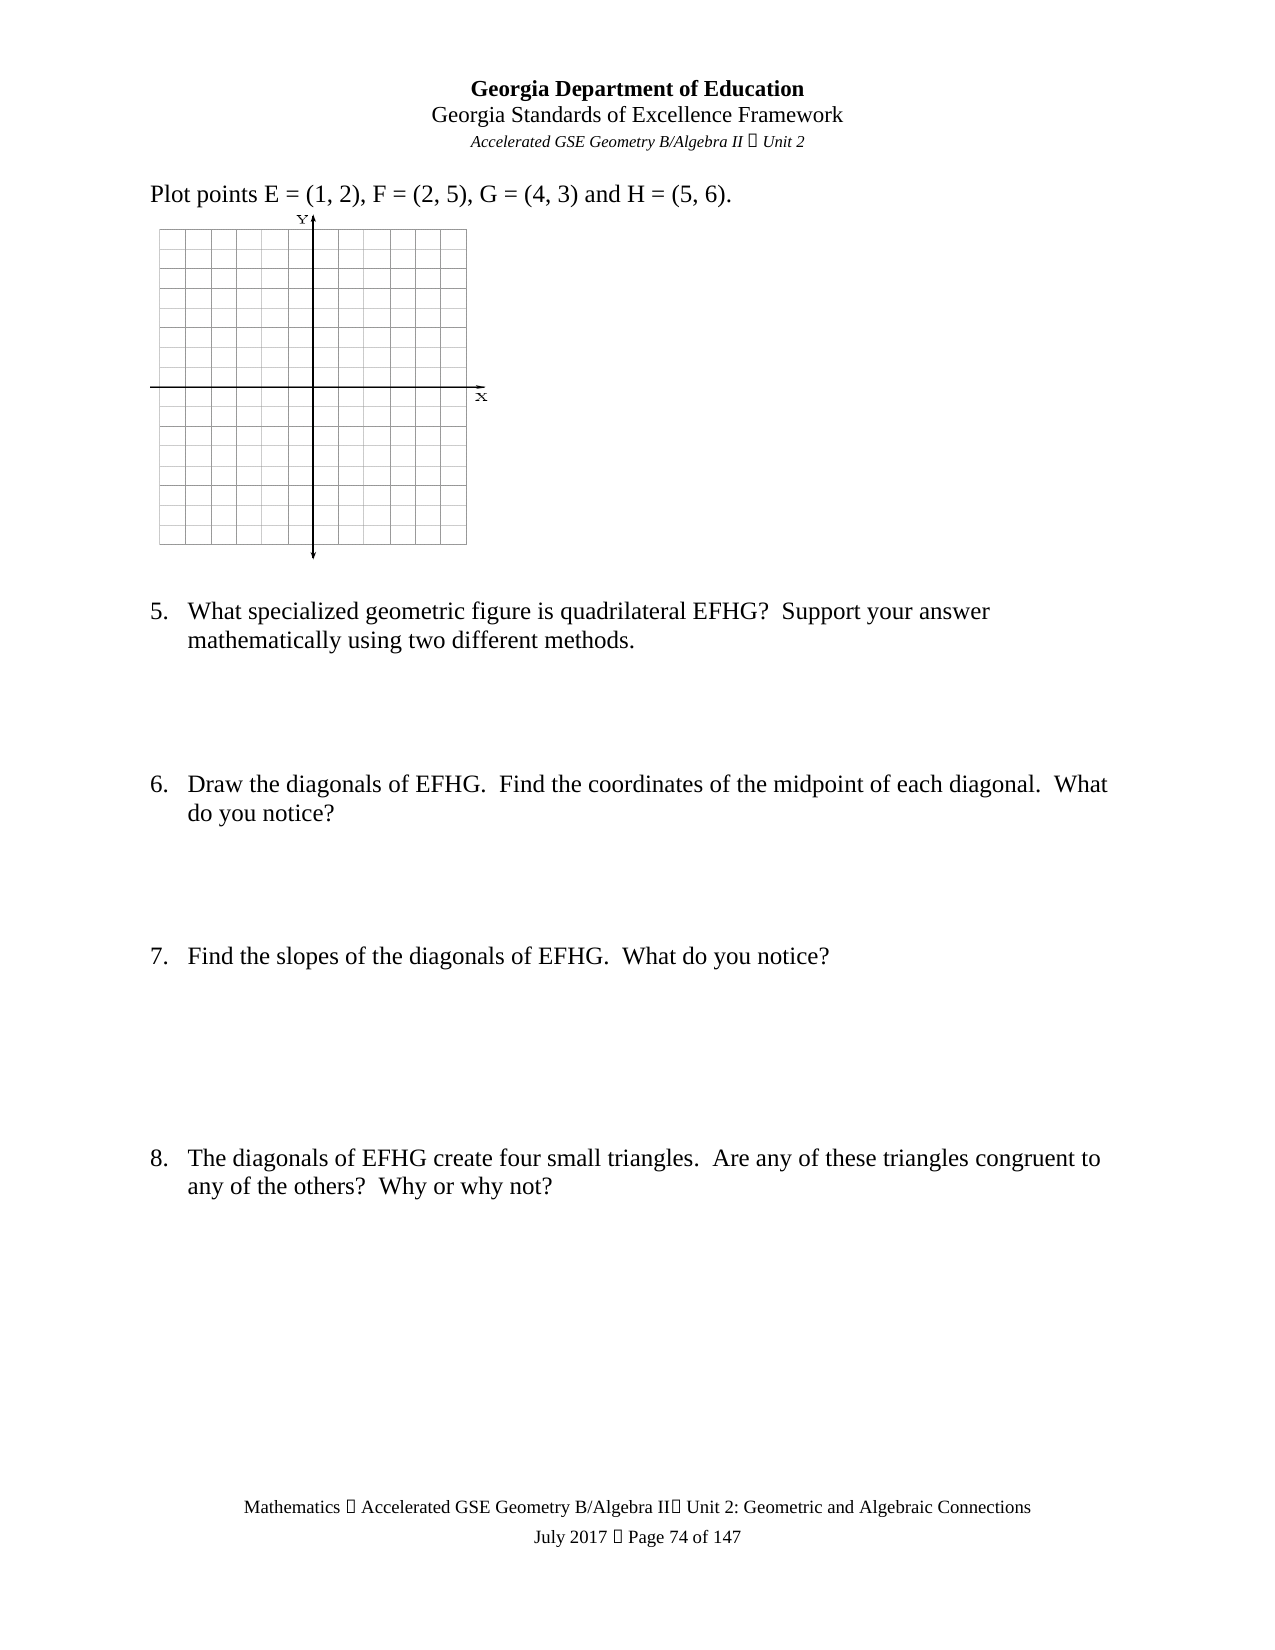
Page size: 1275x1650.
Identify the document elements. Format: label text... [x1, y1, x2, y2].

list Find the slopes of the diagonals of EFHG. What do you notice? [150, 941, 1125, 970]
list What specialized geometric figure is quadrilateral EFHG? Support your answer mathematically using two different methods. [150, 596, 1125, 654]
list The diagonals of EFHG create four small triangles. Are any of these triangles congruent to any of the others? Why or why not? [150, 1143, 1125, 1200]
text Plot points E = (1, 2), F = (2, 5), G = (4, 3) and H = (5, 6). [150, 179, 1125, 208]
list Draw the diagonals of EFHG. Find the coordinates of the midpoint of each diagonal. What do you notice? [150, 769, 1125, 826]
